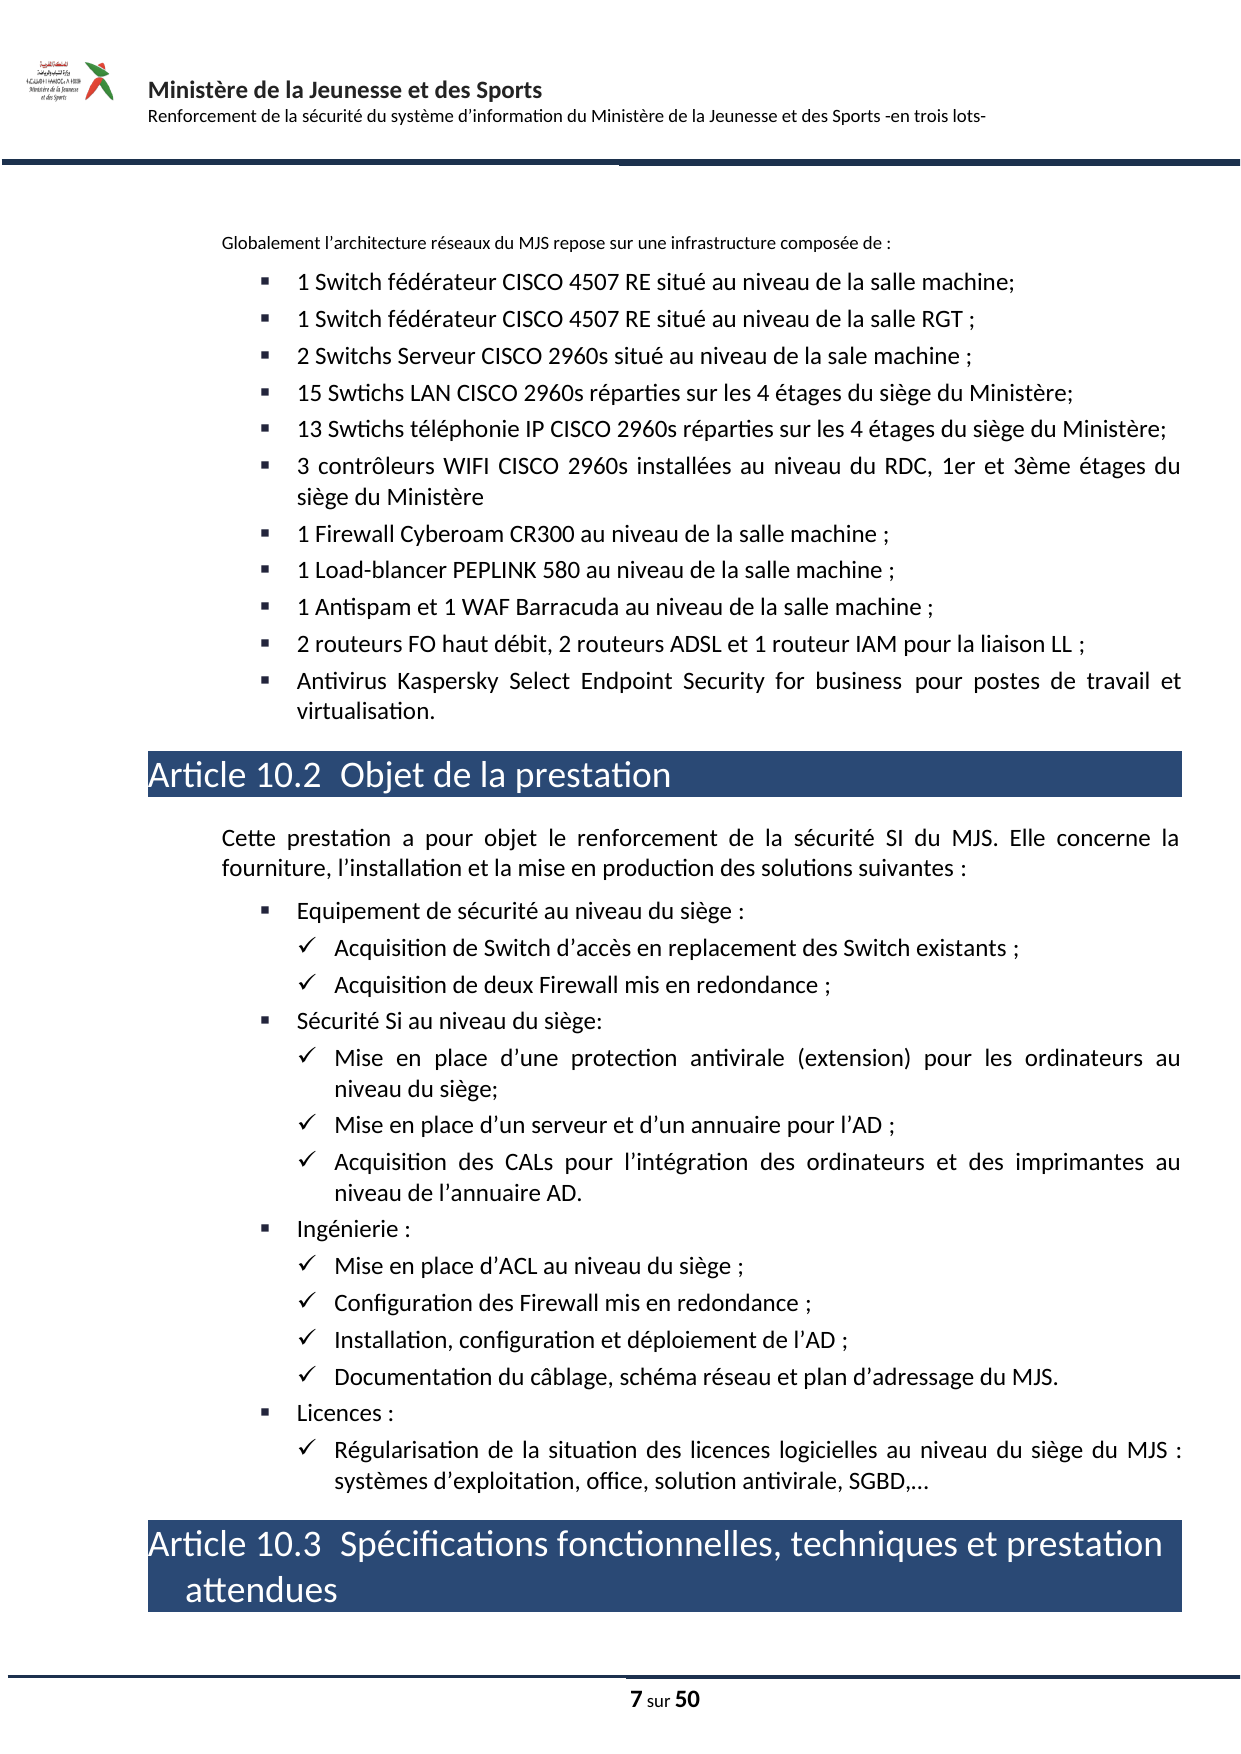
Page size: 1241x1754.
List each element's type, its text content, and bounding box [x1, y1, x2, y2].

picture [26, 61, 114, 102]
text 2 Switchs Serveur CISCO 2960s situé au niveau de la sale machine ; [259, 340, 1182, 371]
text 1 Switch fédérateur CISCO 4507 RE situé au niveau de la salle RGT ; [259, 303, 1182, 334]
text Mise en place d’une protection antivirale (extension) pour les ordinateurs au niveau du siège; [297, 1042, 1182, 1103]
text Equipement de sécurité au niveau du siège : [259, 895, 1182, 926]
text 15 Swtichs LAN CISCO 2960s réparties sur les 4 étages du siège du Ministère; [259, 377, 1182, 407]
text Installation, configuration et déploiement de l’AD ; [297, 1324, 1182, 1354]
subtitle Spécifications fonctionnelles, techniques et prestation attendues [148, 1520, 1182, 1612]
text Mise en place d’ACL au niveau du siège ; [297, 1250, 1182, 1281]
text Documentation du câblage, schéma réseau et plan d’adressage du MJS. [297, 1361, 1182, 1391]
text 1 Antispam et 1 WAF Barracuda au niveau de la salle machine ; [259, 591, 1182, 622]
text Antivirus Kaspersky Select Endpoint Security for business pour postes de travail et virtualisation. [259, 665, 1182, 726]
text Cette prestation a pour objet le renforcement de la sécurité SI du MJS. Elle concerne la fourniture, l’installation et la mise en production des solutions suivantes : [222, 822, 1182, 883]
text Globalement l’architecture réseaux du MJS repose sur une infrastructure composée de : [222, 231, 1182, 254]
text Acquisition des CALs pour l’intégration des ordinateurs et des imprimantes au niveau de l’annuaire AD. [297, 1146, 1182, 1207]
text 2 routeurs FO haut débit, 2 routeurs ADSL et 1 routeur IAM pour la liaison LL ; [259, 628, 1182, 658]
text 3 contrôleurs WIFI CISCO 2960s installées au niveau du RDC, 1er et 3ème étages du siège du Ministère [259, 450, 1182, 511]
text Acquisition de Switch d’accès en replacement des Switch existants ; [297, 932, 1182, 962]
text Acquisition de deux Firewall mis en redondance ; [297, 969, 1182, 999]
text Configuration des Firewall mis en redondance ; [297, 1287, 1182, 1318]
text Licences : [259, 1397, 1182, 1428]
text 1 Switch fédérateur CISCO 4507 RE situé au niveau de la salle machine; [259, 267, 1182, 297]
text Ingénierie : [259, 1214, 1182, 1244]
text 13 Swtichs téléphonie IP CISCO 2960s réparties sur les 4 étages du siège du Ministère; [259, 414, 1182, 444]
subtitle Objet de la prestation [148, 751, 1182, 797]
text 1 Load-blancer PEPLINK 580 au niveau de la salle machine ; [259, 554, 1182, 585]
text Sécurité Si au niveau du siège: [259, 1006, 1182, 1036]
text 1 Firewall Cyberoam CR300 au niveau de la salle machine ; [259, 518, 1182, 548]
text Régularisation de la situation des licences logicielles au niveau du siège du MJS : systèmes d’exploitation, office, solution antivirale, SGBD,… [297, 1434, 1182, 1495]
text Mise en place d’un serveur et d’un annuaire pour l’AD ; [297, 1109, 1182, 1140]
